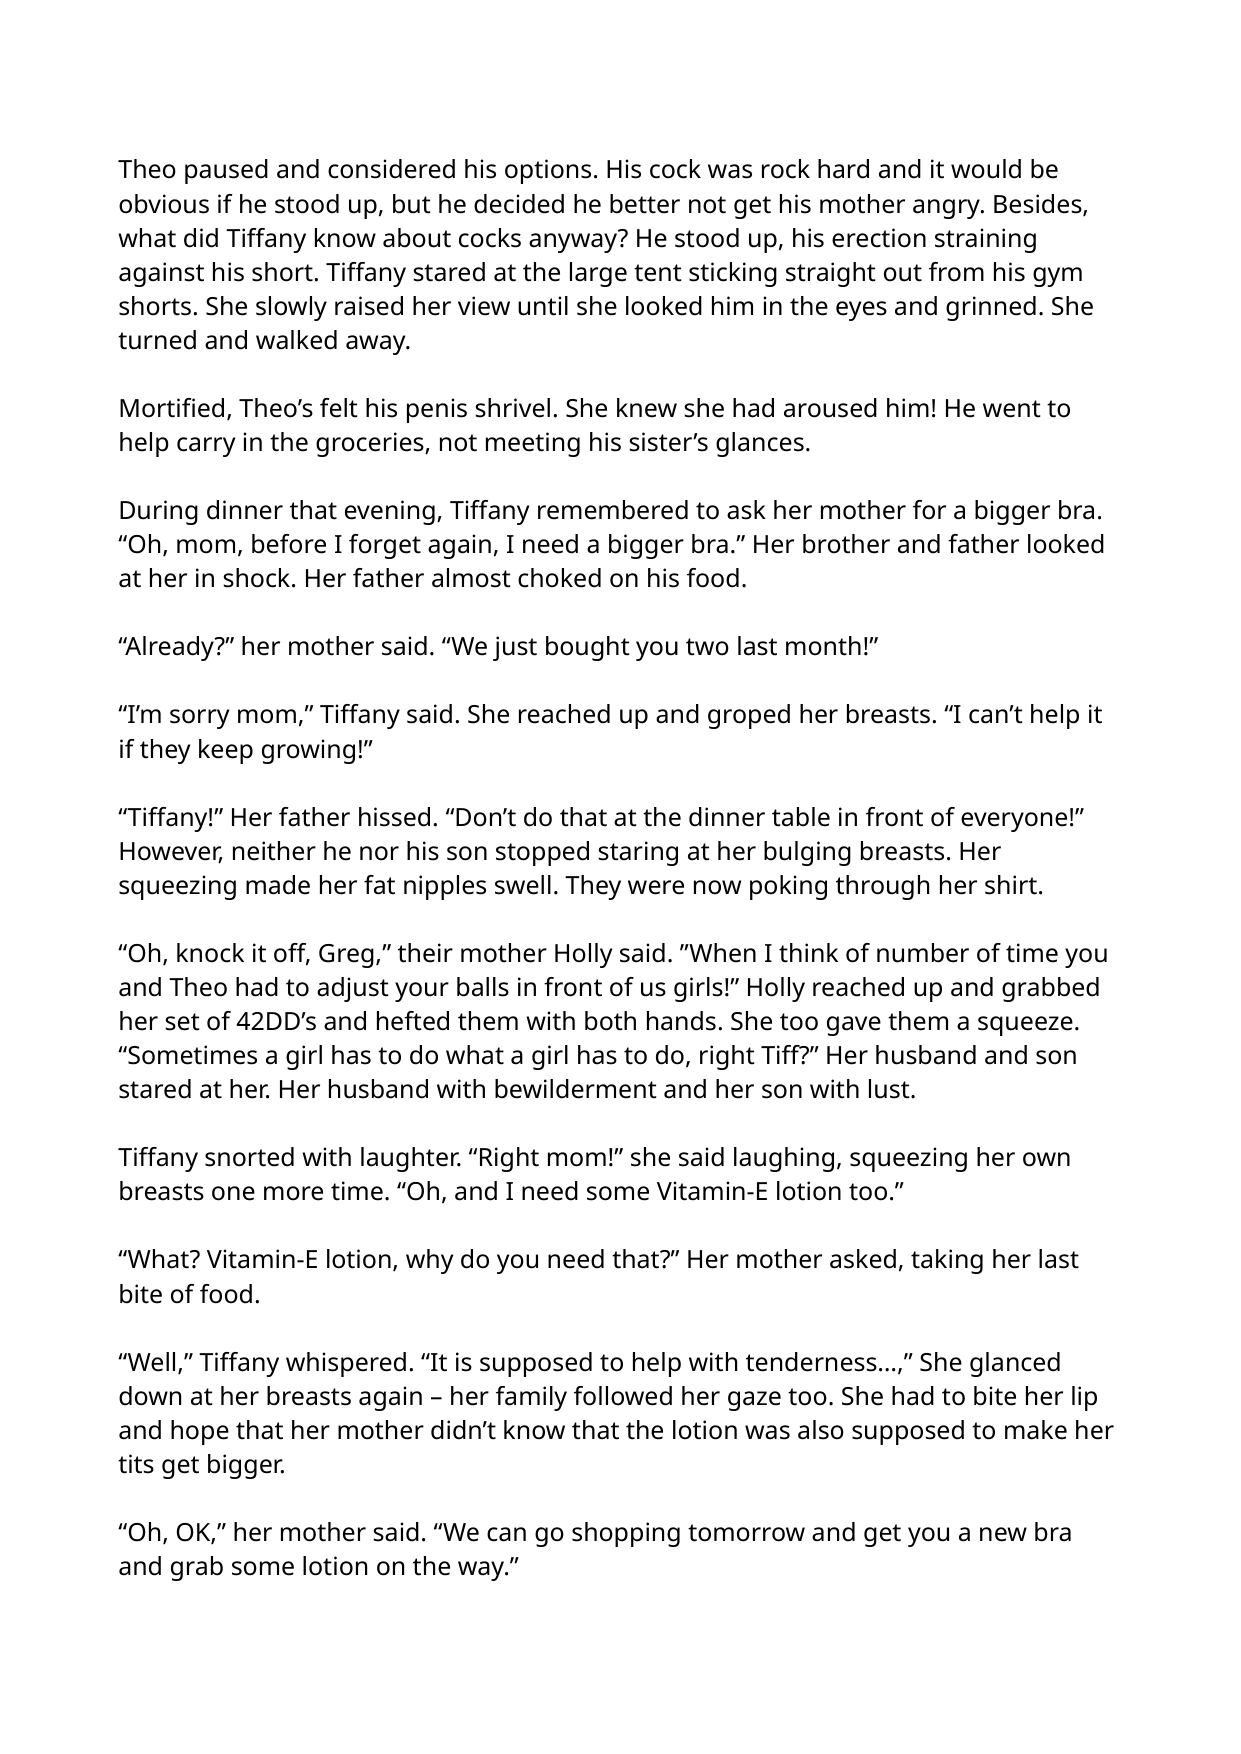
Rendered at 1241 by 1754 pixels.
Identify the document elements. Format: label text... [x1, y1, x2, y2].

text “Oh, OK,” her mother said. “We can go shopping tomorrow and get you a new bra and grab some lotion on the way.” [118, 1515, 1122, 1583]
text During dinner that evening, Tiffany remembered to ask her mother for a bigger bra. “Oh, mom, before I forget again, I need a bigger bra.” Her brother and father looked at her in shock. Her father almost choked on his food. [118, 493, 1122, 595]
text “Tiffany!” Her father hissed. “Don’t do that at the dinner table in front of everyone!” However, neither he nor his son stopped staring at her bulging breasts. Her squeezing made her fat nipples swell. They were now poking through her shirt. [118, 799, 1122, 902]
text Mortified, Theo’s felt his penis shrivel. She knew she had aroused him! He went to help carry in the groceries, not meeting his sister’s glances. [118, 391, 1122, 459]
text “Oh, knock it off, Greg,” their mother Holly said. ”When I think of number of time you and Theo had to adjust your balls in front of us girls!” Holly reached up and grabbed her set of 42DD’s and hefted them with both hands. She too gave them a squeeze. “Sometimes a girl has to do what a girl has to do, right Tiff?” Her husband and son stared at her. Her husband with bewilderment and her son with lust. [118, 936, 1122, 1106]
text Theo paused and considered his options. His cock was rock hard and it would be obvious if he stood up, but he decided he better not get his mother angry. Besides, what did Tiffany know about cocks anyway? He stood up, his erection straining against his short. Tiffany stared at the large tent sticking straight out from his gym shorts. She slowly raised her view until she looked him in the eyes and grinned. She turned and walked away. [118, 152, 1122, 357]
text Tiffany snorted with laughter. “Right mom!” she said laughing, squeezing her own breasts one more time. “Oh, and I need some Vitamin-E lotion too.” [118, 1140, 1122, 1208]
text “I’m sorry mom,” Tiffany said. She reached up and groped her breasts. “I can’t help it if they keep growing!” [118, 697, 1122, 765]
text “Well,” Tiffany whispered. “It is supposed to help with tenderness…,” She glanced down at her breasts again – her family followed her gaze too. She had to bite her lip and hope that her mother didn’t know that the lotion was also supposed to make her tits get bigger. [118, 1344, 1122, 1481]
text “Already?” her mother said. “We just bought you two last month!” [118, 629, 1122, 663]
text “What? Vitamin-E lotion, why do you need that?” Her mother asked, taking her last bite of food. [118, 1242, 1122, 1310]
